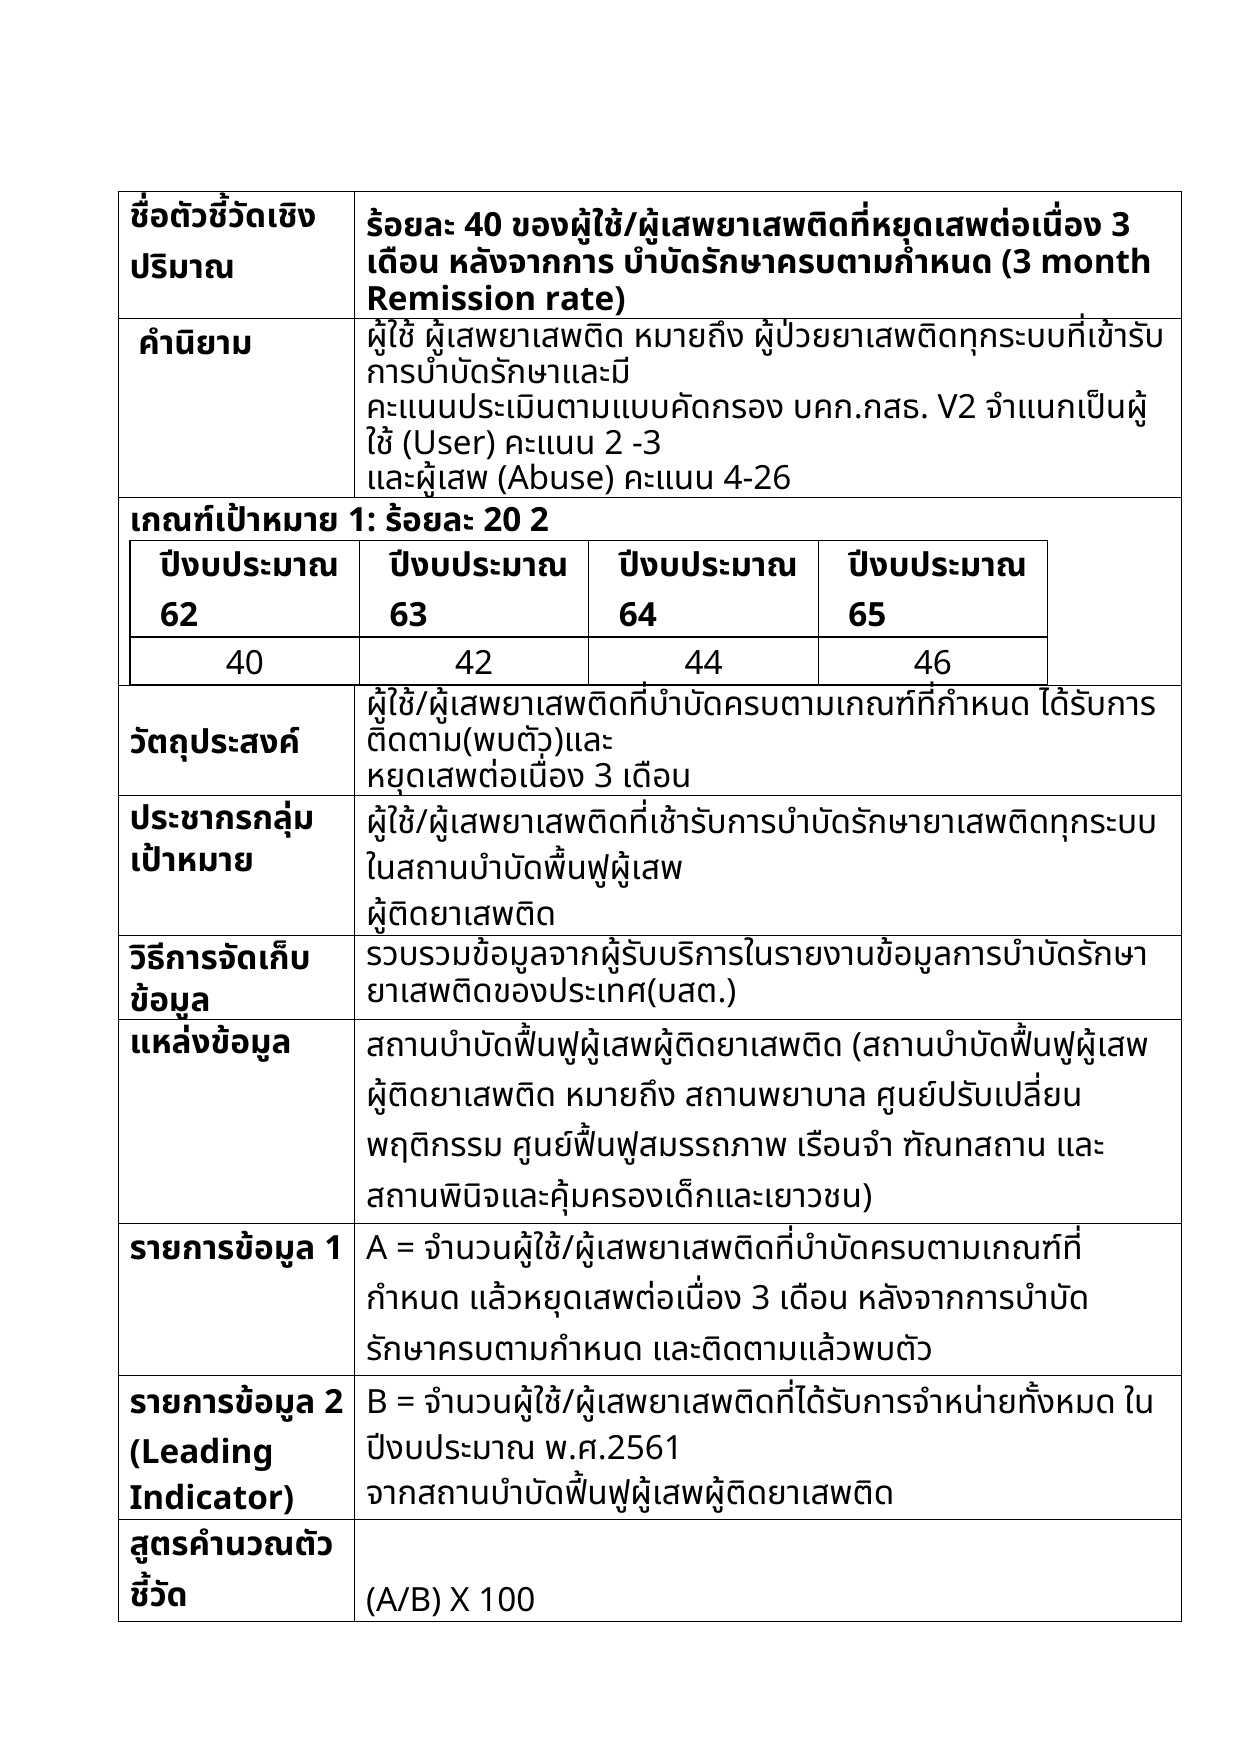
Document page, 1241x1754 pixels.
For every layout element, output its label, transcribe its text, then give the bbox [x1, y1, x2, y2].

table_cell ผู้ใช้/ผู้เสพยาเสพติดที่บำบัดครบตามเกณฑ์ที่กำหนด ได้รับการติดตาม(พบตัว)และ หยุดเสพต่อเนื่อง 3 เดือน [355, 686, 1181, 795]
table_cell คำนิยาม [119, 319, 354, 497]
table_header ชื่อตัวชี้วัดเชิงปริมาณ [119, 192, 354, 318]
table_cell วัตถุประสงค์ [119, 686, 354, 795]
table_cell B = จำนวนผู้ใช้/ผู้เสพยาเสพติดที่ได้รับการจำหน่ายทั้งหมด ในปีงบประมาณ พ.ศ.2561 จากสถานบำบัดฟี้นฟูผู้เสพผู้ติดยาเสพติด [355, 1376, 1181, 1519]
table_cell รายการข้อมูล 2 (Leading Indicator) [119, 1376, 354, 1519]
table_header ร้อยละ 40 ของผู้ใช้/ผู้เสพยาเสพติดที่หยุดเสพต่อเนื่อง 3 เดือน หลังจากการ บำบัดรักษาครบตามกำหนด (3 month Remission rate) [355, 192, 1181, 318]
table_cell สถานบำบัดฟื้นฟูผู้เสพผู้ติดยาเสพติด (สถานบำบัดฟื้นฟูผู้เสพผู้ติดยาเสพติด หมายถึง สถานพยาบาล ศูนย์ปรับเปลี่ยนพฤติกรรม ศูนย์ฟื้นฟูสมรรถภาพ เรือนจำ ฑัณทสถาน และสถานพินิจและคุ้มครองเด็กและเยาวชน) [355, 1020, 1181, 1222]
table_cell วิธีการจัดเก็บข้อมูล [119, 936, 354, 1019]
table_cell (A/B) X 100 [355, 1520, 1181, 1621]
table_cell รวบรวมข้อมูลจากผู้รับบริการในรายงานข้อมูลการบำบัดรักษายาเสพติดของประเทศ(บสต.) [355, 936, 1181, 1019]
table_cell ผู้ใช้/ผู้เสพยาเสพติดที่เช้ารับการบำบัดรักษายาเสพติดทุกระบบ ในสถานบำบัดพื้นฟูผู้เสพ ผู้ติดยาเสพติด [355, 796, 1181, 935]
table_cell สูตรคำนวณตัวชี้วัด [119, 1520, 354, 1621]
table_cell รายการข้อมูล 1 [119, 1224, 354, 1375]
table_cell ผู้ใช้ ผู้เสพยาเสพติด หมายถึง ผู้ป่วยยาเสพติดทุกระบบที่เข้ารับการบำบัดรักษาและมี คะแนนประเมินตามแบบคัดกรอง บคก.กสธ. V2 จำแนกเป็นผู้ใช้ (User) คะแนน 2 -3 และผู้เสพ (Abuse) คะแนน 4-26 [355, 319, 1181, 497]
table_cell A = จำนวนผู้ใช้/ผู้เสพยาเสพติดที่บำบัดครบตามเกณฑ์ที่กำหนด แล้วหยุดเสพต่อเนื่อง 3 เดือน หลังจากการบำบัดรักษาครบตามกำหนด และติดตามแล้วพบตัว [355, 1224, 1181, 1375]
table_cell ประชากรกลุ่มเป้าหมาย [119, 796, 354, 935]
table_cell เกณฑ์เป้าหมาย 1: ร้อยละ 20 2 [119, 498, 1181, 685]
table_cell แหล่งข้อมูล [119, 1020, 354, 1222]
